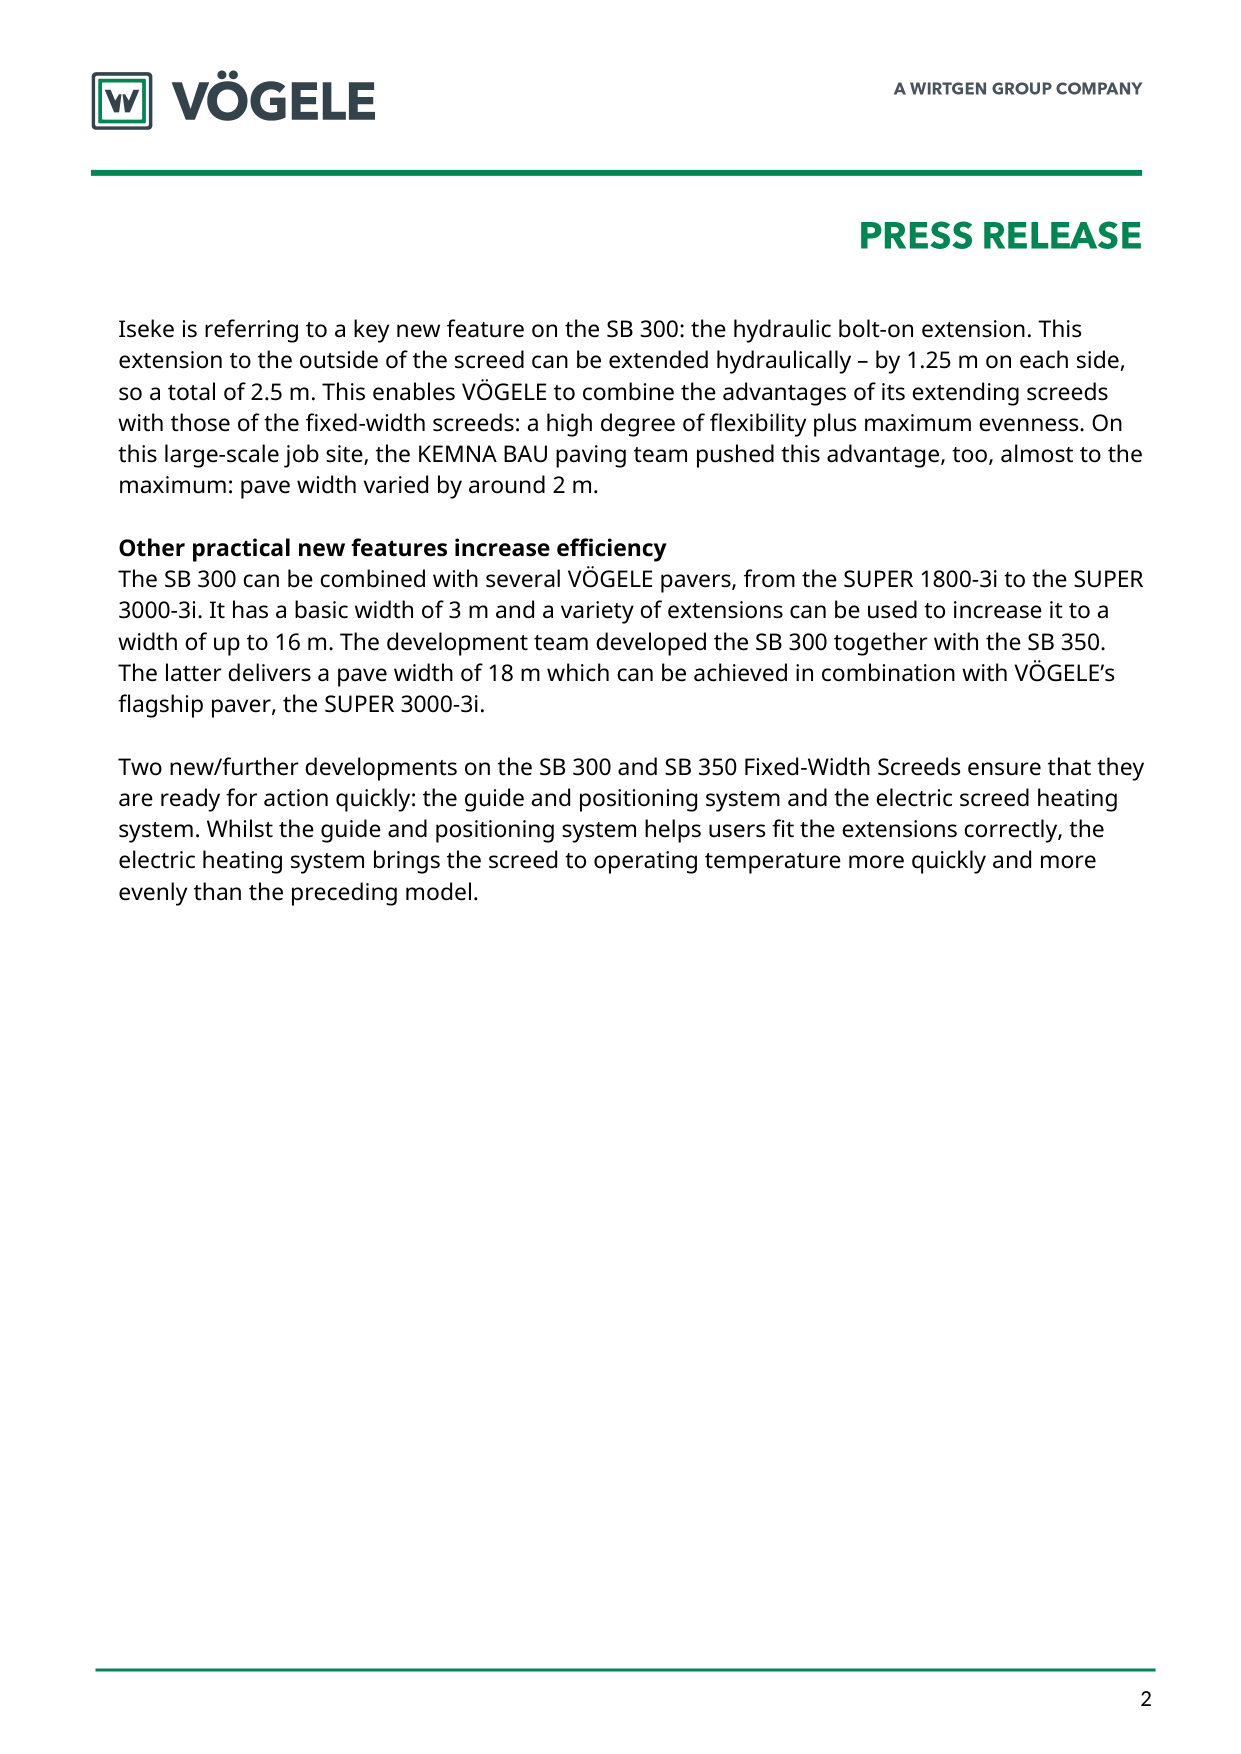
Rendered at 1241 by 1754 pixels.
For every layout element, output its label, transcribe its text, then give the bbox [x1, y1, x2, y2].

text The SB 300 can be combined with several VÖGELE pavers, from the SUPER 1800-3i to the SUPER 3000-3i. It has a basic width of 3 m and a variety of extensions can be used to increase it to a width of up to 16 m. The development team developed the SB 300 together with the SB 350. The latter delivers a pave width of 18 m which can be achieved in combination with VÖGELE’s flagship paver, the SUPER 3000-3i. [118, 563, 1150, 719]
text Other practical new features increase efficiency [118, 532, 1150, 563]
text Iseke is referring to a key new feature on the SB 300: the hydraulic bolt-on extension. This extension to the outside of the screed can be extended hydraulically – by 1.25 m on each side, so a total of 2.5 m. This enables VÖGELE to combine the advantages of its extending screeds with those of the fixed-width screeds: a high degree of flexibility plus maximum evenness. On this large-scale job site, the KEMNA BAU paving team pushed this advantage, too, almost to the maximum: pave width varied by around 2 m. [118, 313, 1150, 500]
text Two new/further developments on the SB 300 and SB 350 Fixed-Width Screeds ensure that they are ready for action quickly: the guide and positioning system and the electric screed heating system. Whilst the guide and positioning system helps users fit the extensions correctly, the electric heating system brings the screed to operating temperature more quickly and more evenly than the preceding model. [118, 750, 1150, 907]
picture [67, 1660, 1195, 1676]
picture [71, 57, 1169, 263]
